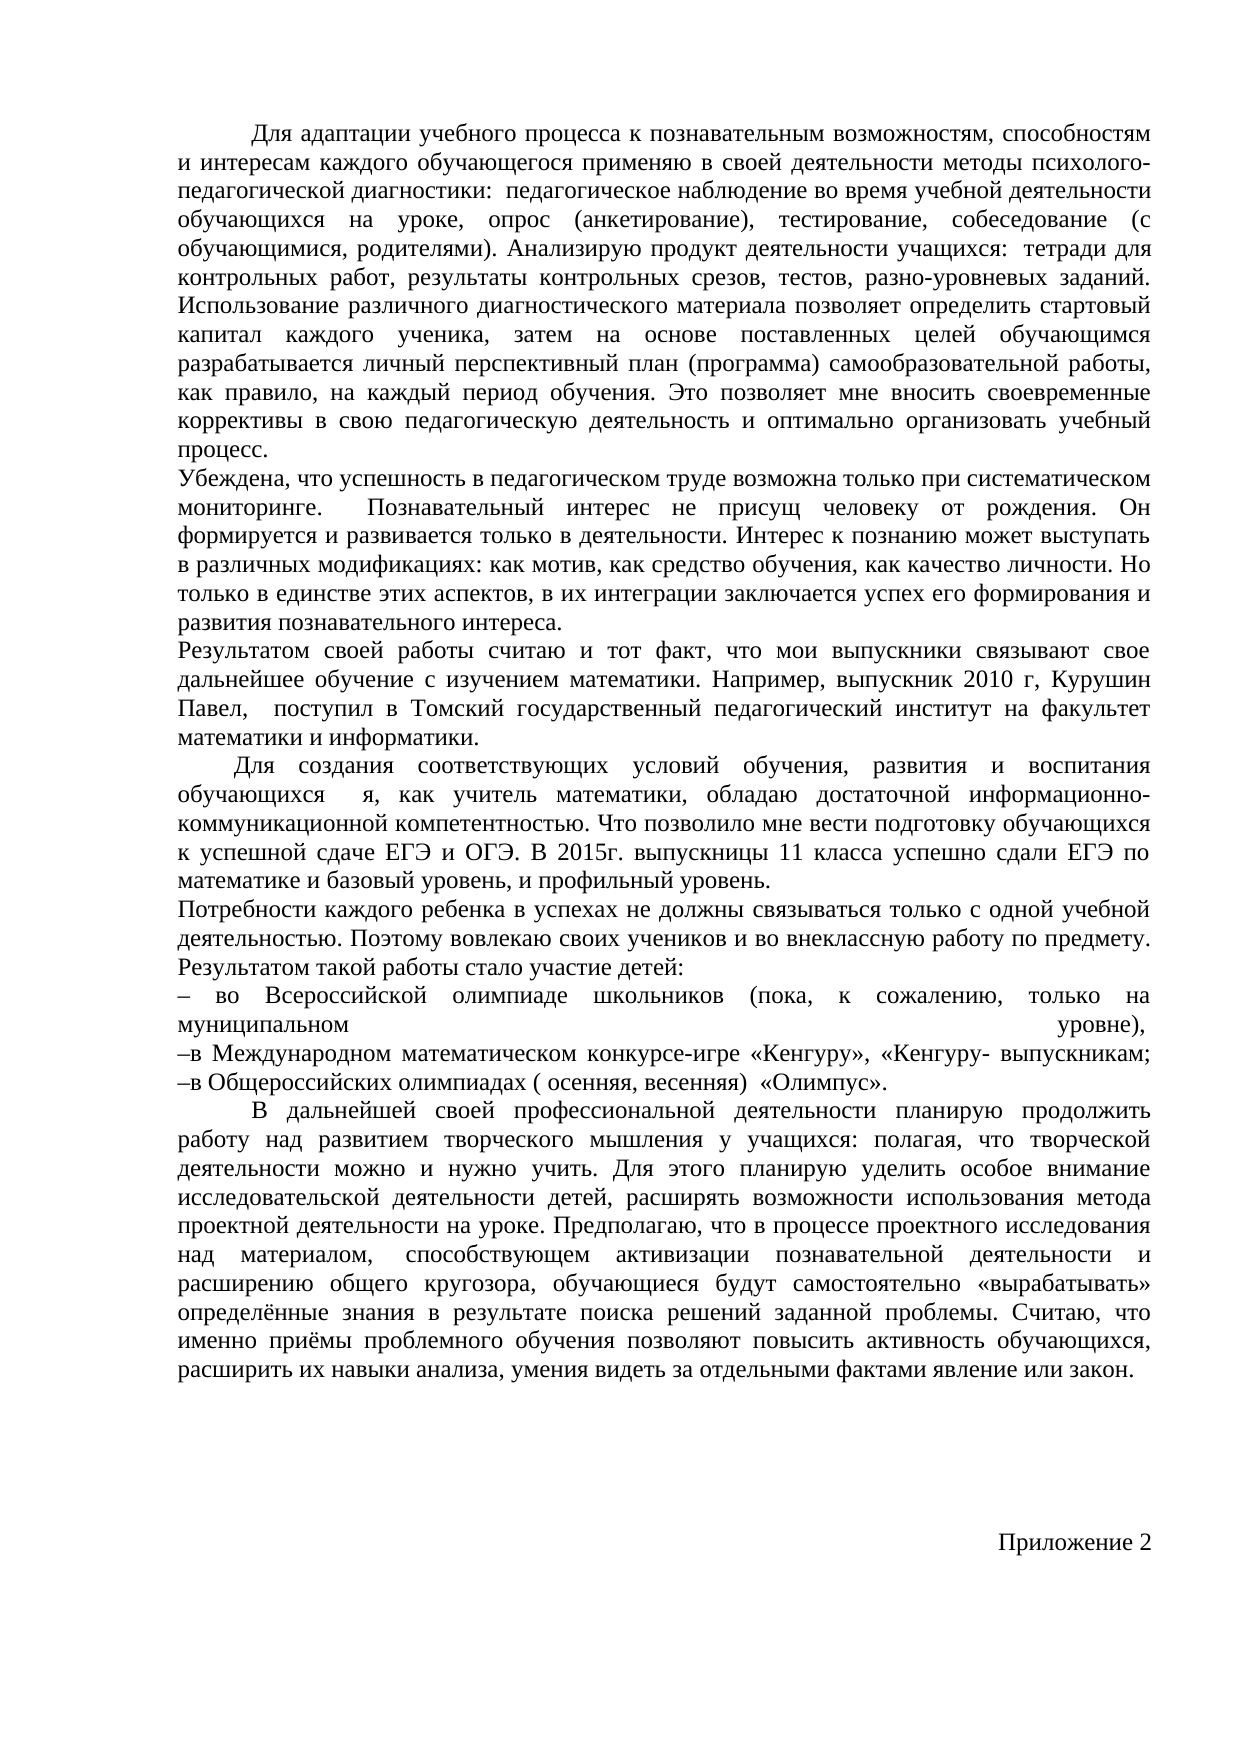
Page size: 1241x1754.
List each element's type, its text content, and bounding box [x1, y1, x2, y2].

text – во Всероссийской олимпиаде школьников (пока, к сожалению, только на муниципальном уровне), –в Международном математическом конкурсе-игре «Кенгуру», «Кенгуру- выпускникам; –в Общероссийских олимпиадах ( осенняя, весенняя) «Олимпус». [177, 981, 1152, 1096]
text Для создания соответствующих условий обучения, развития и воспитания обучающихся я, как учитель математики, обладаю достаточной информационно-коммуникационной компетентностью. Что позволило мне вести подготовку обучающихся к успешной сдаче ЕГЭ и ОГЭ. В 2015г. выпускницы 11 класса успешно сдали ЕГЭ по математике и базовый уровень, и профильный уровень. [177, 751, 1152, 894]
text Для адаптации учебного процесса к познавательным возможностям, способностям и интересам каждого обучающегося применяю в своей деятельности методы психолого-педагогической диагностики: педагогическое наблюдение во время учебной деятельности обучающихся на уроке, опрос (анкетирование), тестирование, собеседование (с обучающимися, родителями). Анализирую продукт деятельности учащихся: тетради для контрольных работ, результаты контрольных срезов, тестов, разно-уровневых заданий. Использование различного диагностического материала позволяет определить стартовый капитал каждого ученика, затем на основе поставленных целей обучающимся разрабатывается личный перспективный план (программа) самообразовательной работы, как правило, на каждый период обучения. Это позволяет мне вносить своевременные коррективы в свою педагогическую деятельность и оптимально организовать учебный процесс. Убеждена, что успешность в педагогическом труде возможна только при систематическом мониторинге. Познавательный интерес не присущ человеку от рождения. Он формируется и развивается только в деятельности. Интерес к познанию может выступать в различных модификациях: как мотив, как средство обучения, как качество личности. Но только в единстве этих аспектов, в их интеграции заключается успех его формирования и развития познавательного интереса. [177, 118, 1152, 636]
text Потребности каждого ребенка в успехах не должны связываться только с одной учебной деятельностью. Поэтому вовлекаю своих учеников и во внеклассную работу по предмету. Результатом такой работы стало участие детей: [177, 894, 1152, 981]
text В дальнейшей своей профессиональной деятельности планирую продолжить работу над развитием творческого мышления у учащихся: полагая, что творческой деятельности можно и нужно учить. Для этого планирую уделить особое внимание исследовательской деятельности детей, расширять возможности использования метода проектной деятельности на уроке. Предполагаю, что в процессе проектного исследования над материалом, способствующем активизации познавательной деятельности и расширению общего кругозора, обучающиеся будут самостоятельно «вырабатывать» определённые знания в результате поиска решений заданной проблемы. Считаю, что именно приёмы проблемного обучения позволяют повысить активность обучающихся, расширить их навыки анализа, умения видеть за отдельными фактами явление или закон. [177, 1096, 1152, 1383]
text Результатом своей работы считаю и тот факт, что мои выпускники связывают свое дальнейшее обучение с изучением математики. Например, выпускник 2010 г, Курушин Павел, поступил в Томский государственный педагогический институт на факультет математики и информатики. [177, 636, 1152, 751]
text Приложение 2 [177, 1527, 1152, 1556]
